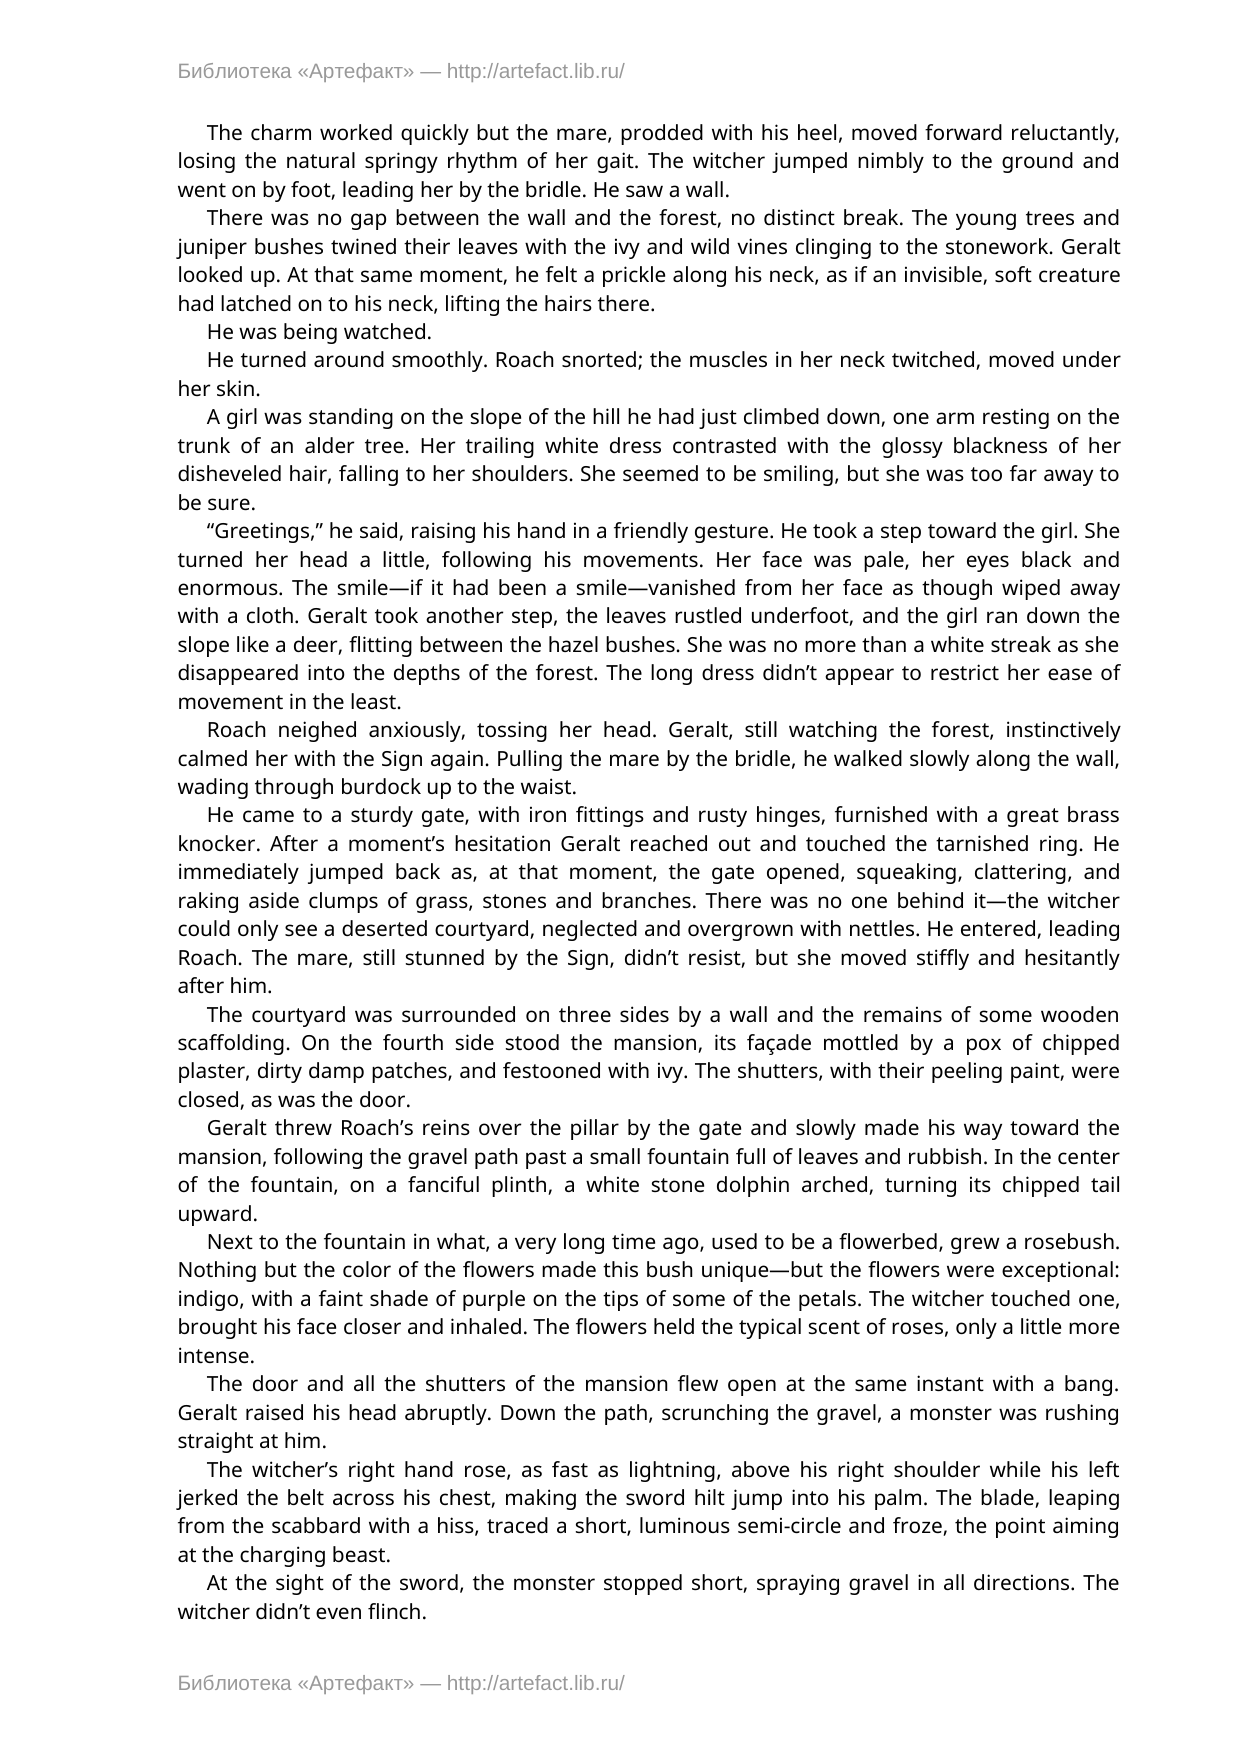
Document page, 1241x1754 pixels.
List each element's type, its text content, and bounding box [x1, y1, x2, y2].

text The charm worked quickly but the mare, prodded with his heel, moved forward reluctantly, losing the natural springy rhythm of her gait. The witcher jumped nimbly to the ground and went on by foot, leading her by the bridle. He saw a wall. [177, 118, 1122, 203]
text He came to a sturdy gate, with iron fittings and rusty hinges, furnished with a great brass knocker. After a moment’s hesitation Geralt reached out and touched the tarnished ring. He immediately jumped back as, at that moment, the gate opened, squeaking, clattering, and raking aside clumps of grass, stones and branches. There was no one behind it—the witcher could only see a deserted courtyard, neglected and overgrown with nettles. He entered, leading Roach. The mare, still stunned by the Sign, didn’t resist, but she moved stiffly and hesitantly after him. [177, 801, 1122, 1000]
text A girl was standing on the slope of the hill he had just climbed down, one arm resting on the trunk of an alder tree. Her trailing white dress contrasted with the glossy blackness of her disheveled hair, falling to her shoulders. She seemed to be smiling, but she was too far away to be sure. [177, 402, 1122, 516]
text He turned around smoothly. Roach snorted; the muscles in her neck twitched, moved under her skin. [177, 346, 1122, 402]
text At the sight of the sword, the monster stopped short, spraying gravel in all directions. The witcher didn’t even flinch. [177, 1568, 1122, 1625]
text He was being watched. [177, 317, 1122, 346]
text The witcher’s right hand rose, as fast as lightning, above his right shoulder while his left jerked the belt across his chest, making the sword hilt jump into his palm. The blade, leaping from the scabbard with a hiss, traced a short, luminous semi-circle and froze, the point aiming at the charging beast. [177, 1455, 1122, 1568]
text Roach neighed anxiously, tossing her head. Geralt, still watching the forest, instinctively calmed her with the Sign again. Pulling the mare by the bridle, he walked slowly along the wall, wading through burdock up to the waist. [177, 715, 1122, 801]
text The courtyard was surrounded on three sides by a wall and the remains of some wooden scaffolding. On the fourth side stood the mansion, its façade mottled by a pox of chipped plaster, dirty damp patches, and festooned with ivy. The shutters, with their peeling paint, were closed, as was the door. [177, 1000, 1122, 1113]
text The door and all the shutters of the mansion flew open at the same instant with a bang. Geralt raised his head abruptly. Down the path, scrunching the gravel, a monster was rushing straight at him. [177, 1369, 1122, 1455]
text Geralt threw Roach’s reins over the pillar by the gate and slowly made his way toward the mansion, following the gravel path past a small fountain full of leaves and rubbish. In the center of the fountain, on a fanciful plinth, a white stone dolphin arched, turning its chipped tail upward. [177, 1113, 1122, 1227]
text “Greetings,” he said, raising his hand in a friendly gesture. He took a step toward the girl. She turned her head a little, following his movements. Her face was pale, her eyes black and enormous. The smile—if it had been a smile—vanished from her face as though wiped away with a cloth. Geralt took another step, the leaves rustled underfoot, and the girl ran down the slope like a deer, flitting between the hazel bushes. She was no more than a white streak as she disappeared into the depths of the forest. The long dress didn’t appear to restrict her ease of movement in the least. [177, 516, 1122, 715]
text Next to the fountain in what, a very long time ago, used to be a flowerbed, grew a rosebush. Nothing but the color of the flowers made this bush unique—but the flowers were exceptional: indigo, with a faint shade of purple on the tips of some of the petals. The witcher touched one, brought his face closer and inhaled. The flowers held the typical scent of roses, only a little more intense. [177, 1227, 1122, 1369]
text There was no gap between the wall and the forest, no distinct break. The young trees and juniper bushes twined their leaves with the ivy and wild vines clinging to the stonework. Geralt looked up. At that same moment, he felt a prickle along his neck, as if an invisible, soft creature had latched on to his neck, lifting the hairs there. [177, 203, 1122, 317]
